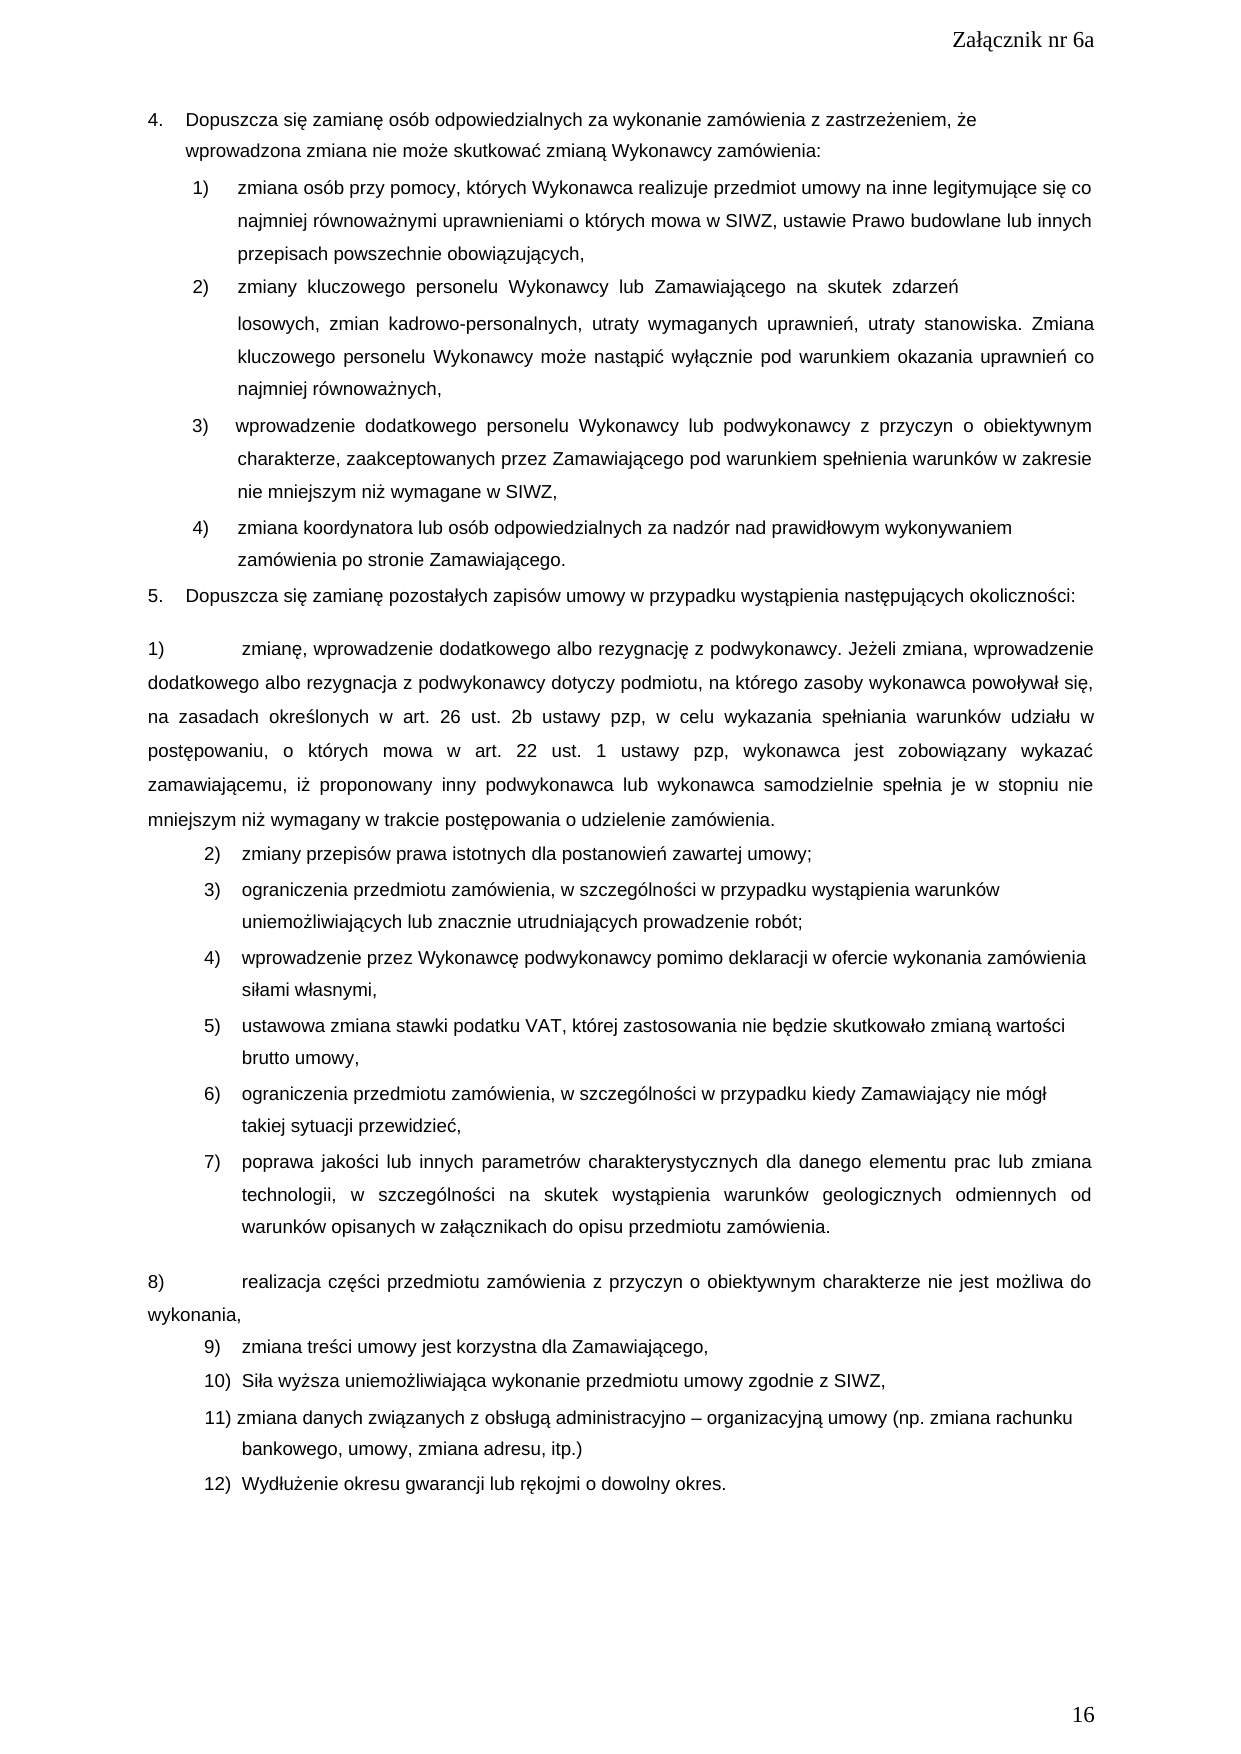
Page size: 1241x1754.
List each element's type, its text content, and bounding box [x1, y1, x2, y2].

list zmiany przepisów prawa istotnych dla postanowień zawartej umowy; [204, 842, 1094, 864]
list wprowadzenie przez Wykonawcę podwykonawcy pomimo deklaracji w ofercie wykonania zamówienia siłami własnymi, [204, 947, 1092, 1000]
list Dopuszcza się zamianę osób odpowiedzialnych za wykonanie zamówienia z zastrzeżeniem, że wprowadzona zmiana nie może skutkować zmianą Wykonawcy zamówienia: [148, 109, 1094, 162]
text 3) wprowadzenie dodatkowego personelu Wykonawcy lub podwykonawcy z przyczyn o obiektywnym charakterze, zaakceptowanych przez Zamawiającego pod warunkiem spełnienia warunków w zakresie nie mniejszym niż wymagane w SIWZ, [192, 415, 1092, 502]
list Siła wyższa uniemożliwiająca wykonanie przedmiotu umowy zgodnie z SIWZ, [204, 1370, 1094, 1392]
text 11) zmiana danych związanych z obsługą administracyjno – organizacyjną umowy (np. zmiana rachunku bankowego, umowy, zmiana adresu, itp.) [204, 1407, 1092, 1460]
list ograniczenia przedmiotu zamówienia, w szczególności w przypadku kiedy Zamawiający nie mógł takiej sytuacji przewidzieć, [204, 1083, 1092, 1136]
list ograniczenia przedmiotu zamówienia, w szczególności w przypadku wystąpienia warunków uniemożliwiających lub znacznie utrudniających prowadzenie robót; [204, 879, 1094, 932]
list realizacja części przedmiotu zamówienia z przyczyn o obiektywnym charakterze nie jest możliwa do wykonania, [148, 1271, 1092, 1325]
list zmianę, wprowadzenie dodatkowego albo rezygnację z podwykonawcy. Jeżeli zmiana, wprowadzenie dodatkowego albo rezygnacja z podwykonawcy dotyczy podmiotu, na którego zasoby wykonawca powoływał się, na zasadach określonych w art. 26 ust. 2b ustawy pzp, w celu wykazania spełniania warunków udziału w postępowaniu, o których mowa w art. 22 ust. 1 ustawy pzp, wykonawca jest zobowiązany wykazać zamawiającemu, iż proponowany inny podwykonawca lub wykonawca samodzielnie spełnia je w stopniu nie mniejszym niż wymagany w trakcie postępowania o udzielenie zamówienia. [148, 638, 1094, 830]
list Dopuszcza się zamianę pozostałych zapisów umowy w przypadku wystąpienia następujących okoliczności: [148, 585, 1092, 607]
list zmiana osób przy pomocy, których Wykonawca realizuje przedmiot umowy na inne legitymujące się co najmniej równoważnymi uprawnieniami o których mowa w SIWZ, ustawie Prawo budowlane lub innych przepisach powszechnie obowiązujących, [192, 177, 1092, 264]
list Wydłużenie okresu gwarancji lub rękojmi o dowolny okres. [204, 1472, 1094, 1494]
text losowych, zmian kadrowo-personalnych, utraty wymaganych uprawnień, utraty stanowiska. Zmiana kluczowego personelu Wykonawcy może nastąpić wyłącznie pod warunkiem okazania uprawnień co najmniej równoważnych, [237, 313, 1094, 400]
list zmiany kluczowego personelu Wykonawcy lub Zamawiającego na skutek zdarzeń [192, 276, 1094, 298]
list ustawowa zmiana stawki podatku VAT, której zastosowania nie będzie skutkowało zmianą wartości brutto umowy, [204, 1015, 1092, 1068]
list zmiana treści umowy jest korzystna dla Zamawiającego, [204, 1336, 1094, 1358]
list zmiana koordynatora lub osób odpowiedzialnych za nadzór nad prawidłowym wykonywaniem zamówienia po stronie Zamawiającego. [192, 517, 1094, 570]
list poprawa jakości lub innych parametrów charakterystycznych dla danego elementu prac lub zmiana technologii, w szczególności na skutek wystąpienia warunków geologicznych odmiennych od warunków opisanych w załącznikach do opisu przedmiotu zamówienia. [204, 1151, 1092, 1238]
